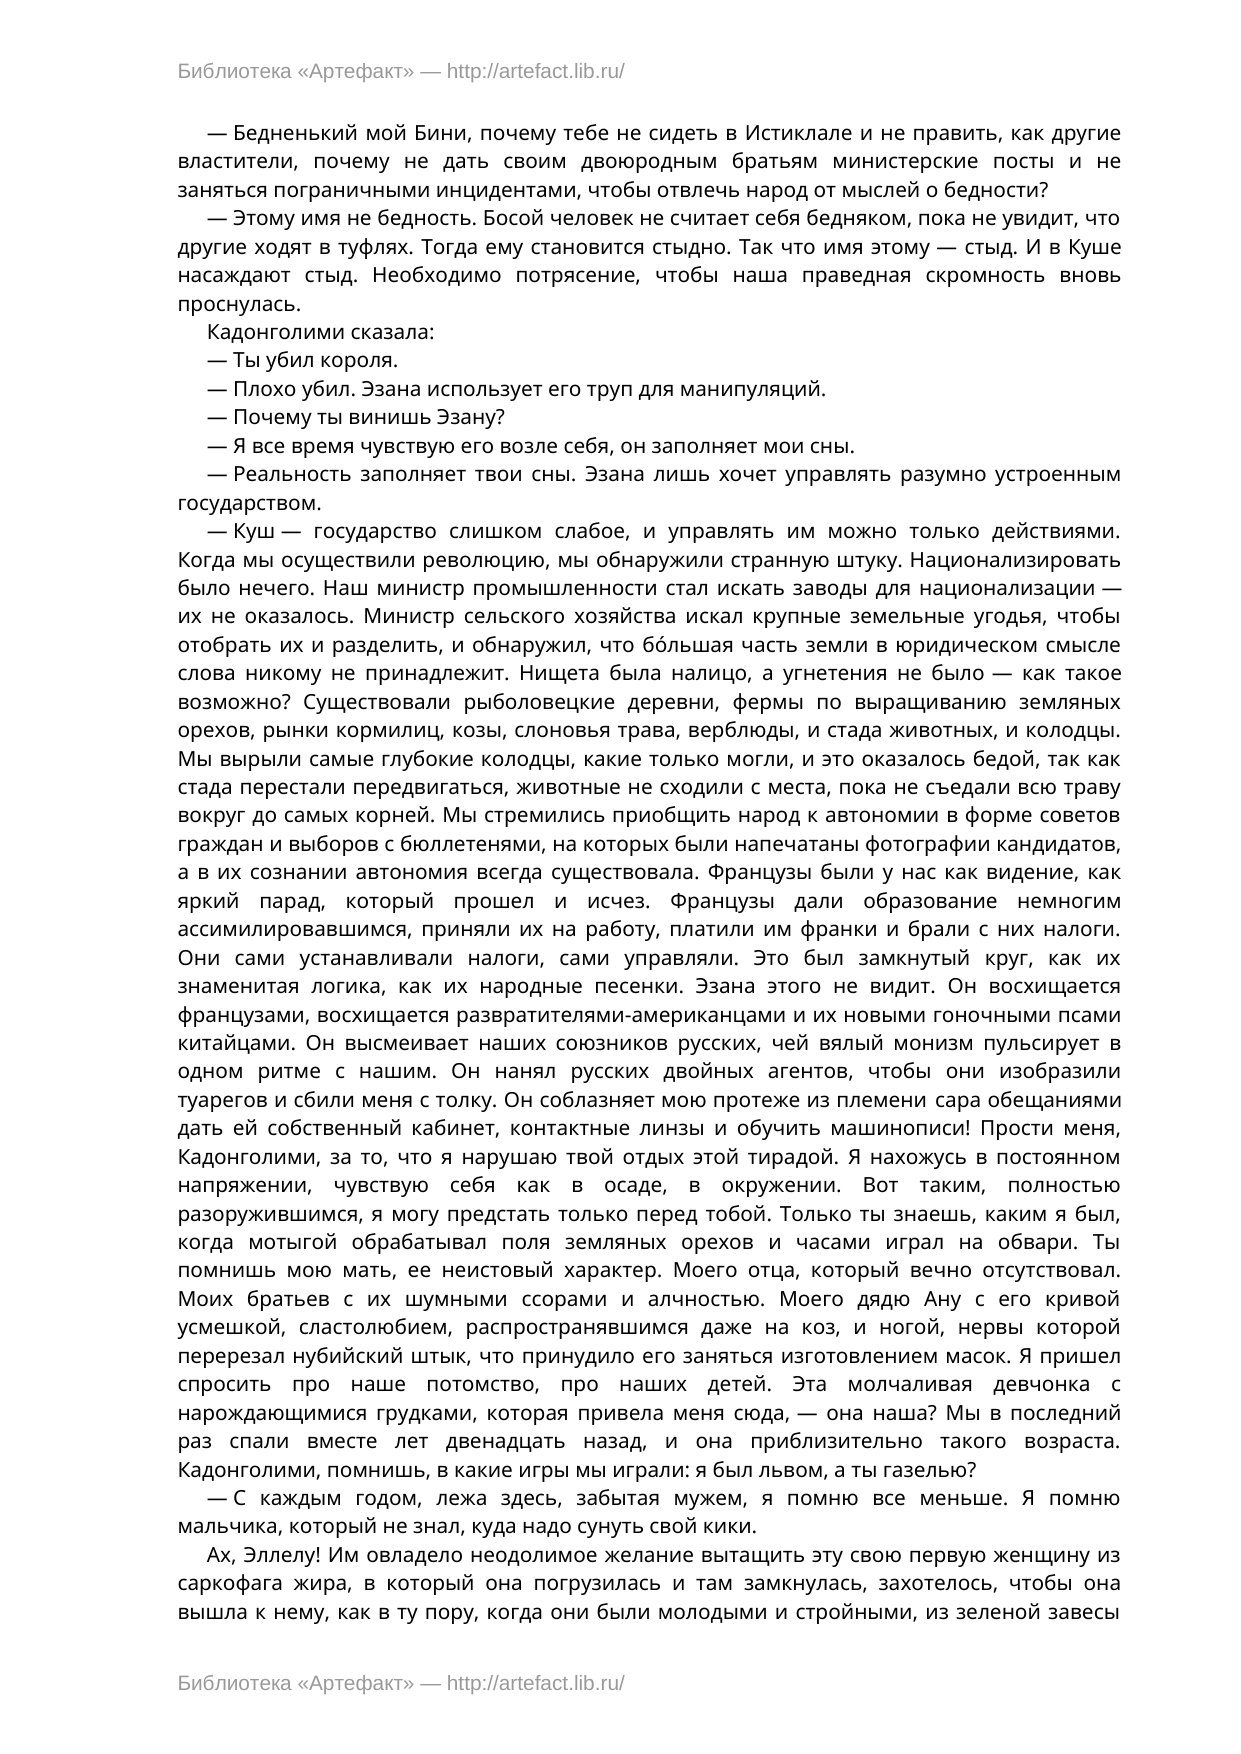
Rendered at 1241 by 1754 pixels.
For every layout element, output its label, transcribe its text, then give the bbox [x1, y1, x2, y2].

text Кадонголими сказала: [177, 317, 1122, 346]
text — Этому имя не бедность. Босой человек не считает себя бедняком, пока не увидит, что другие ходят в туфлях. Тогда ему становится стыдно. Так что имя этому — стыд. И в Куше насаждают стыд. Необходимо потрясение, чтобы наша праведная скромность вновь проснулась. [177, 203, 1122, 317]
text — Почему ты винишь Эзану? [177, 402, 1122, 431]
text — Я все время чувствую его возле себя, он заполняет мои сны. [177, 431, 1122, 459]
text — Плохо убил. Эзана использует его труп для манипуляций. [177, 374, 1122, 402]
text — Реальность заполняет твои сны. Эзана лишь хочет управлять разумно устроенным государством. [177, 459, 1122, 516]
text — Ты убил короля. [177, 346, 1122, 374]
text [177, 1540, 1122, 1625]
text — Бедненький мой Бини, почему тебе не сидеть в Истиклале и не править, как другие властители, почему не дать своим двоюродным братьям министерские посты и не заняться пограничными инцидентами, чтобы отвлечь народ от мыслей о бедности? [177, 118, 1122, 203]
text — С каждым годом, лежа здесь, забытая мужем, я помню все меньше. Я помню мальчика, который не знал, куда надо сунуть свой кики. [177, 1483, 1122, 1540]
text — Куш — государство слишком слабое, и управлять им можно только действиями. Когда мы осуществили революцию, мы обнаружили странную штуку. Национализировать было нечего. Наш министр промышленности стал искать заводы для национализации — их не оказалось. Министр сельского хозяйства искал крупные земельные угодья, чтобы отобрать их и разделить, и обнаружил, что бóльшая часть земли в юридическом смысле слова никому не принадлежит. Нищета была налицо, а угнетения не было — как такое возможно? Существовали рыболовецкие деревни, фермы по выращиванию земляных орехов, рынки кормилиц, козы, слоновья трава, верблюды, и стада животных, и колодцы. Мы вырыли самые глубокие колодцы, какие только могли, и это оказалось бедой, так как стада перестали передвигаться, животные не сходили с места, пока не съедали всю траву вокруг до самых корней. Мы стремились приобщить народ к автономии в форме советов граждан и выборов с бюллетенями, на которых были напечатаны фотографии кандидатов, а в их сознании автономия всегда существовала. Французы были у нас как видение, как яркий парад, который прошел и исчез. Французы дали образование немногим ассимилировавшимся, приняли их на работу, платили им франки и брали с них налоги. Они сами устанавливали налоги, сами управляли. Это был замкнутый круг, как их знаменитая логика, как их народные песенки. Эзана этого не видит. Он восхищается французами, восхищается развратителями-американцами и их новыми гоночными псами китайцами. Он высмеивает наших союзников русских, чей вялый монизм пульсирует в одном ритме с нашим. Он нанял русских двойных агентов, чтобы они изобразили туарегов и сбили меня с толку. Он соблазняет мою протеже из племени capa обещаниями дать ей собственный кабинет, контактные линзы и обучить машинописи! Прости меня, Кадонголими, за то, что я нарушаю твой отдых этой тирадой. Я нахожусь в постоянном напряжении, чувствую себя как в осаде, в окружении. Вот таким, полностью разоружившимся, я могу предстать только перед тобой. Только ты знаешь, каким я был, когда мотыгой обрабатывал поля земляных орехов и часами играл на обвари. Ты помнишь мою мать, ее неистовый характер. Моего отца, который вечно отсутствовал. Моих братьев с их шумными ссорами и алчностью. Моего дядю Ану с его кривой усмешкой, сластолюбием, распространявшимся даже на коз, и ногой, нервы которой перерезал нубийский штык, что принудило его заняться изготовлением масок. Я пришел спросить про наше потомство, про наших детей. Эта молчаливая девчонка с нарождающимися грудками, которая привела меня сюда, — она наша? Мы в последний раз спали вместе лет двенадцать назад, и она приблизительно такого возраста. Кадонголими, помнишь, в какие игры мы играли: я был львом, а ты газелью? [177, 516, 1122, 1483]
